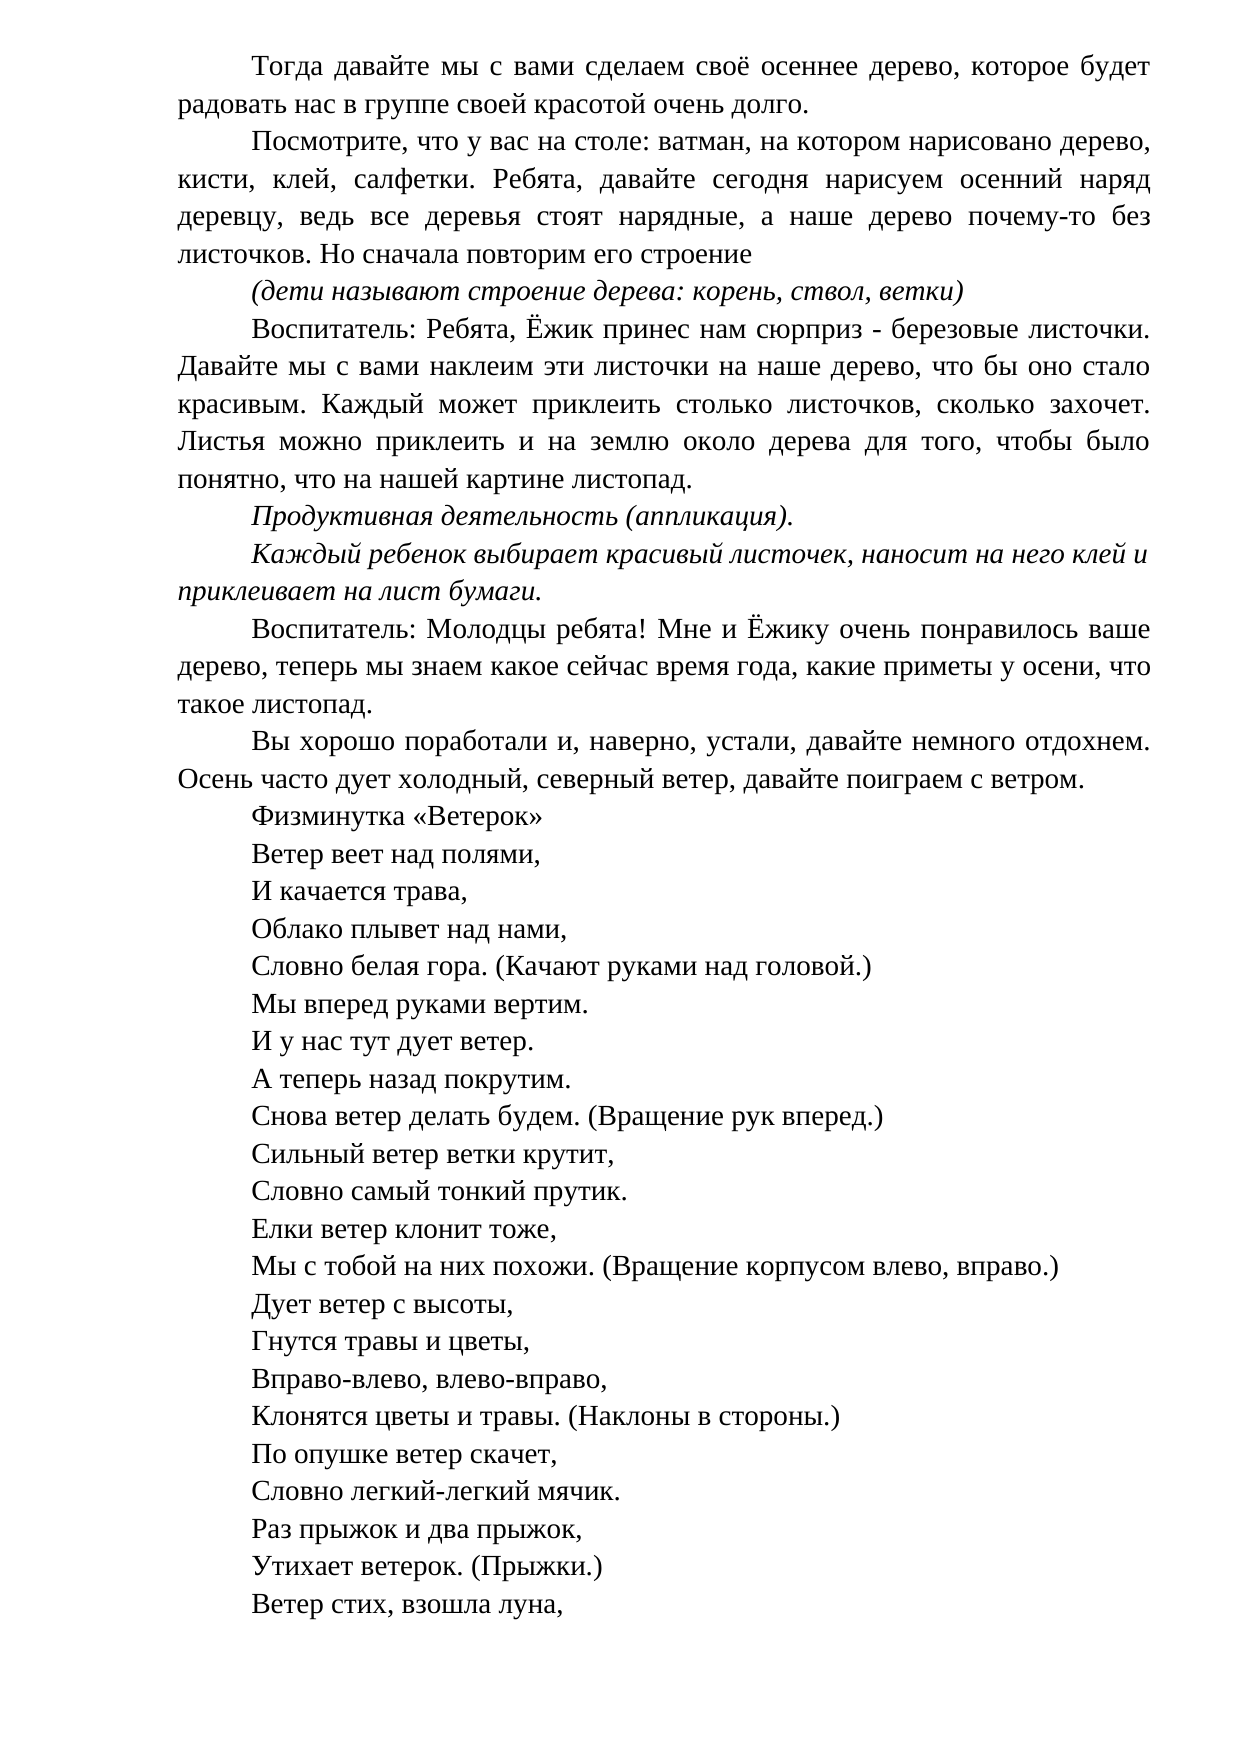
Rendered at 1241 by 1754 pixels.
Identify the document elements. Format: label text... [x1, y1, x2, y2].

text Дует ветер с высоты, [177, 1282, 1152, 1319]
text Физминутка «Ветерок» [177, 794, 1152, 832]
text Ветер веет над полями, [177, 832, 1152, 869]
text По опушке ветер скачет, [177, 1432, 1152, 1469]
text Облако плывет над нами, [177, 907, 1152, 944]
text Клонятся цветы и травы. (Наклоны в стороны.) [177, 1394, 1152, 1432]
text Снова ветер делать будем. (Вращение рук вперед.) [177, 1094, 1152, 1132]
text А теперь назад покрутим. [177, 1057, 1152, 1094]
text Мы с тобой на них похожи. (Вращение корпусом влево, вправо.) [177, 1244, 1152, 1282]
text Воспитатель: Молодцы ребята! Мне и Ёжику очень понравилось ваше дерево, теперь мы знаем какое сейчас время года, какие приметы у осени, что такое листопад. [177, 607, 1152, 719]
text Тогда давайте мы с вами сделаем своё осеннее дерево, которое будет радовать нас в группе своей красотой очень долго. [177, 44, 1152, 119]
text Вправо-влево, влево-вправо, [177, 1357, 1152, 1394]
text Словно самый тонкий прутик. [177, 1169, 1152, 1207]
text Словно легкий-легкий мячик. [177, 1469, 1152, 1507]
text (дети называют строение дерева: корень, ствол, ветки) [177, 269, 1152, 307]
text Вы хорошо поработали и, наверно, устали, давайте немного отдохнем. Осень часто дует холодный, северный ветер, давайте поиграем с ветром. [177, 719, 1152, 794]
text Раз прыжок и два прыжок, [177, 1507, 1152, 1544]
text Мы вперед руками вертим. [177, 982, 1152, 1019]
text Посмотрите, что у вас на столе: ватман, на котором нарисовано дерево, кисти, клей, салфетки. Ребята, давайте сегодня нарисуем осенний наряд деревцу, ведь все деревья стоят нарядные, а наше дерево почему-то без листочков. Но сначала повторим его строение [177, 119, 1152, 269]
text Словно белая гора. (Качают руками над головой.) [177, 944, 1152, 982]
text Ветер стих, взошла луна, [177, 1582, 1152, 1619]
text И у нас тут дует ветер. [177, 1019, 1152, 1057]
text Каждый ребенок выбирает красивый листочек, наносит на него клей и приклеивает на лист бумаги. [177, 532, 1152, 607]
text Воспитатель: Ребята, Ёжик принес нам сюрприз - березовые листочки. Давайте мы с вами наклеим эти листочки на наше дерево, что бы оно стало красивым. Каждый может приклеить столько листочков, сколько захочет. Листья можно приклеить и на землю около дерева для того, чтобы было понятно, что на нашей картине листопад. [177, 307, 1152, 494]
text Елки ветер клонит тоже, [177, 1207, 1152, 1244]
text Утихает ветерок. (Прыжки.) [177, 1544, 1152, 1582]
text Гнутся травы и цветы, [177, 1319, 1152, 1357]
text И качается трава, [177, 869, 1152, 907]
text Продуктивная деятельность (аппликация). [177, 494, 1152, 532]
text Сильный ветер ветки крутит, [177, 1132, 1152, 1169]
